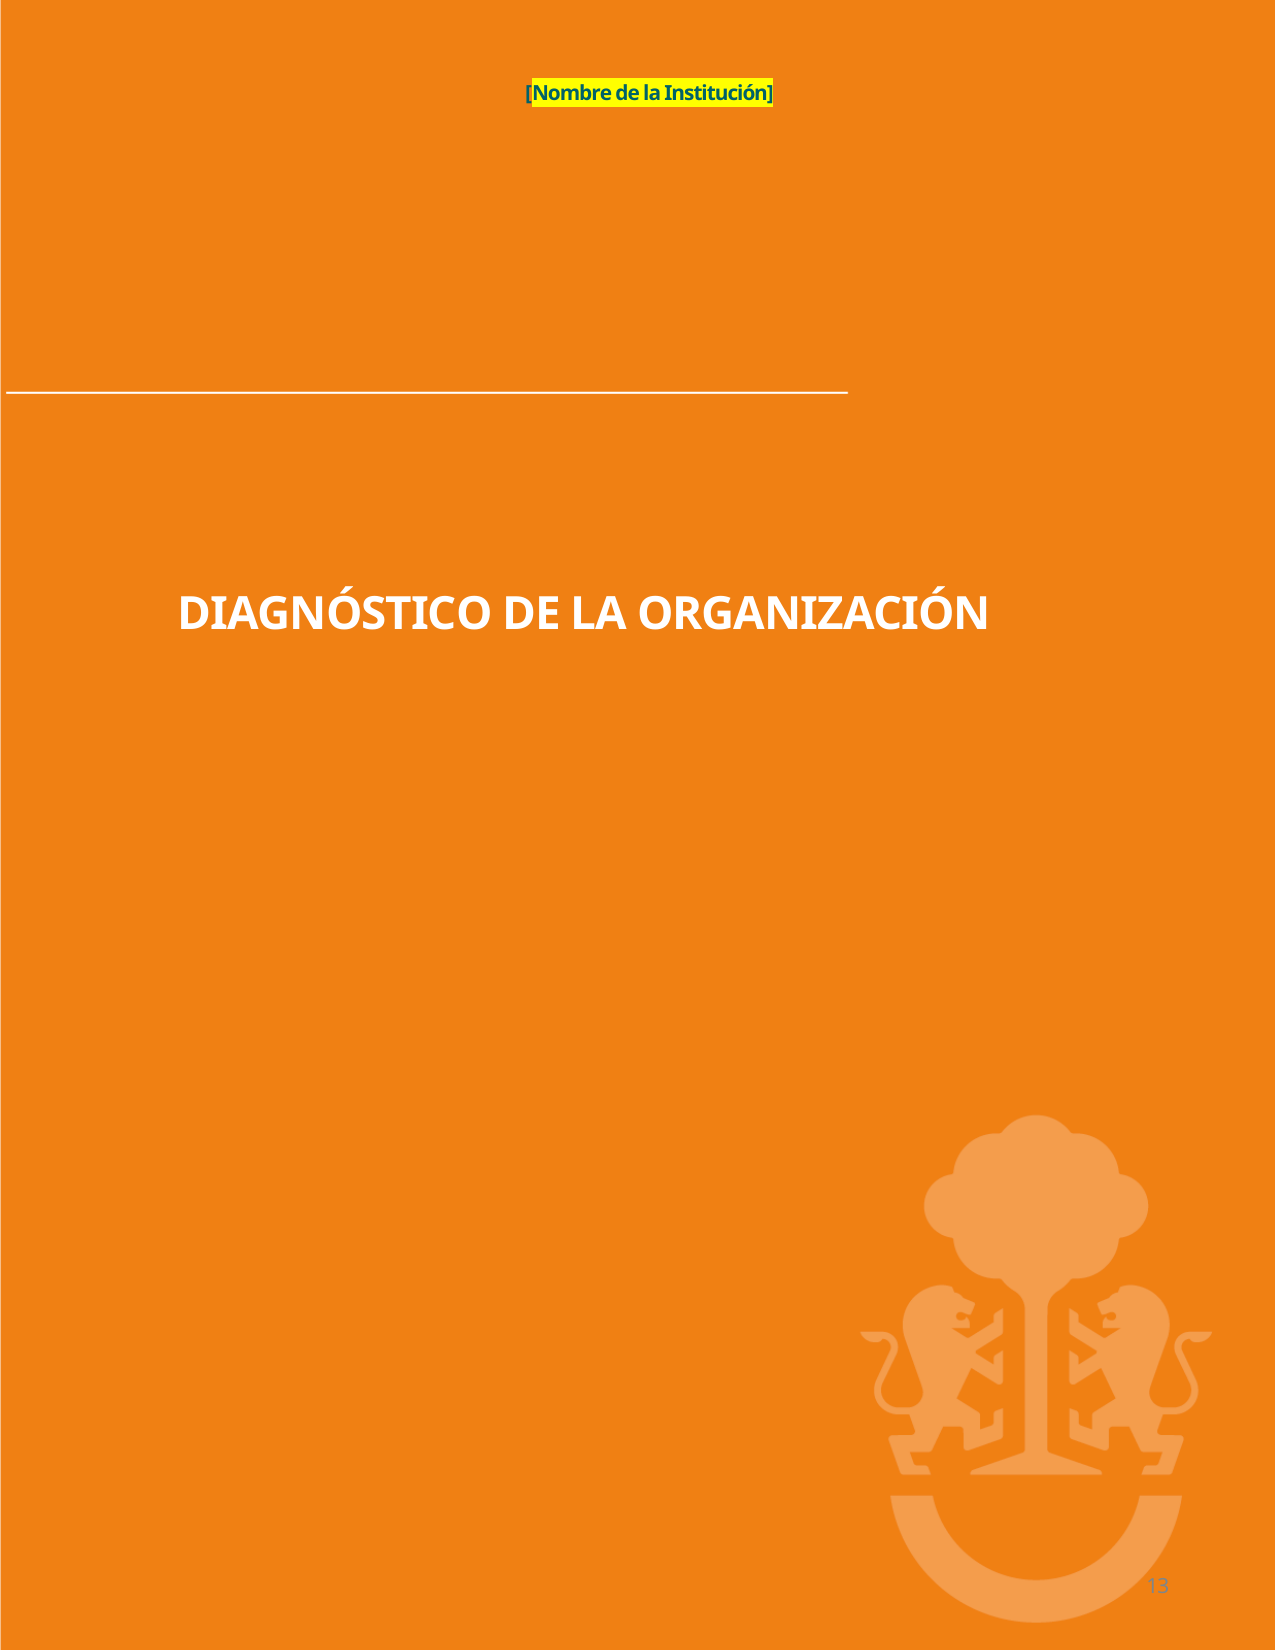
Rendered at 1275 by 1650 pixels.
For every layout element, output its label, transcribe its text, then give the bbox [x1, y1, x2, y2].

picture [0, 0, 1275, 1650]
text DIAGNÓSTICO DE LA ORGANIZACIÓN [177, 581, 1122, 643]
